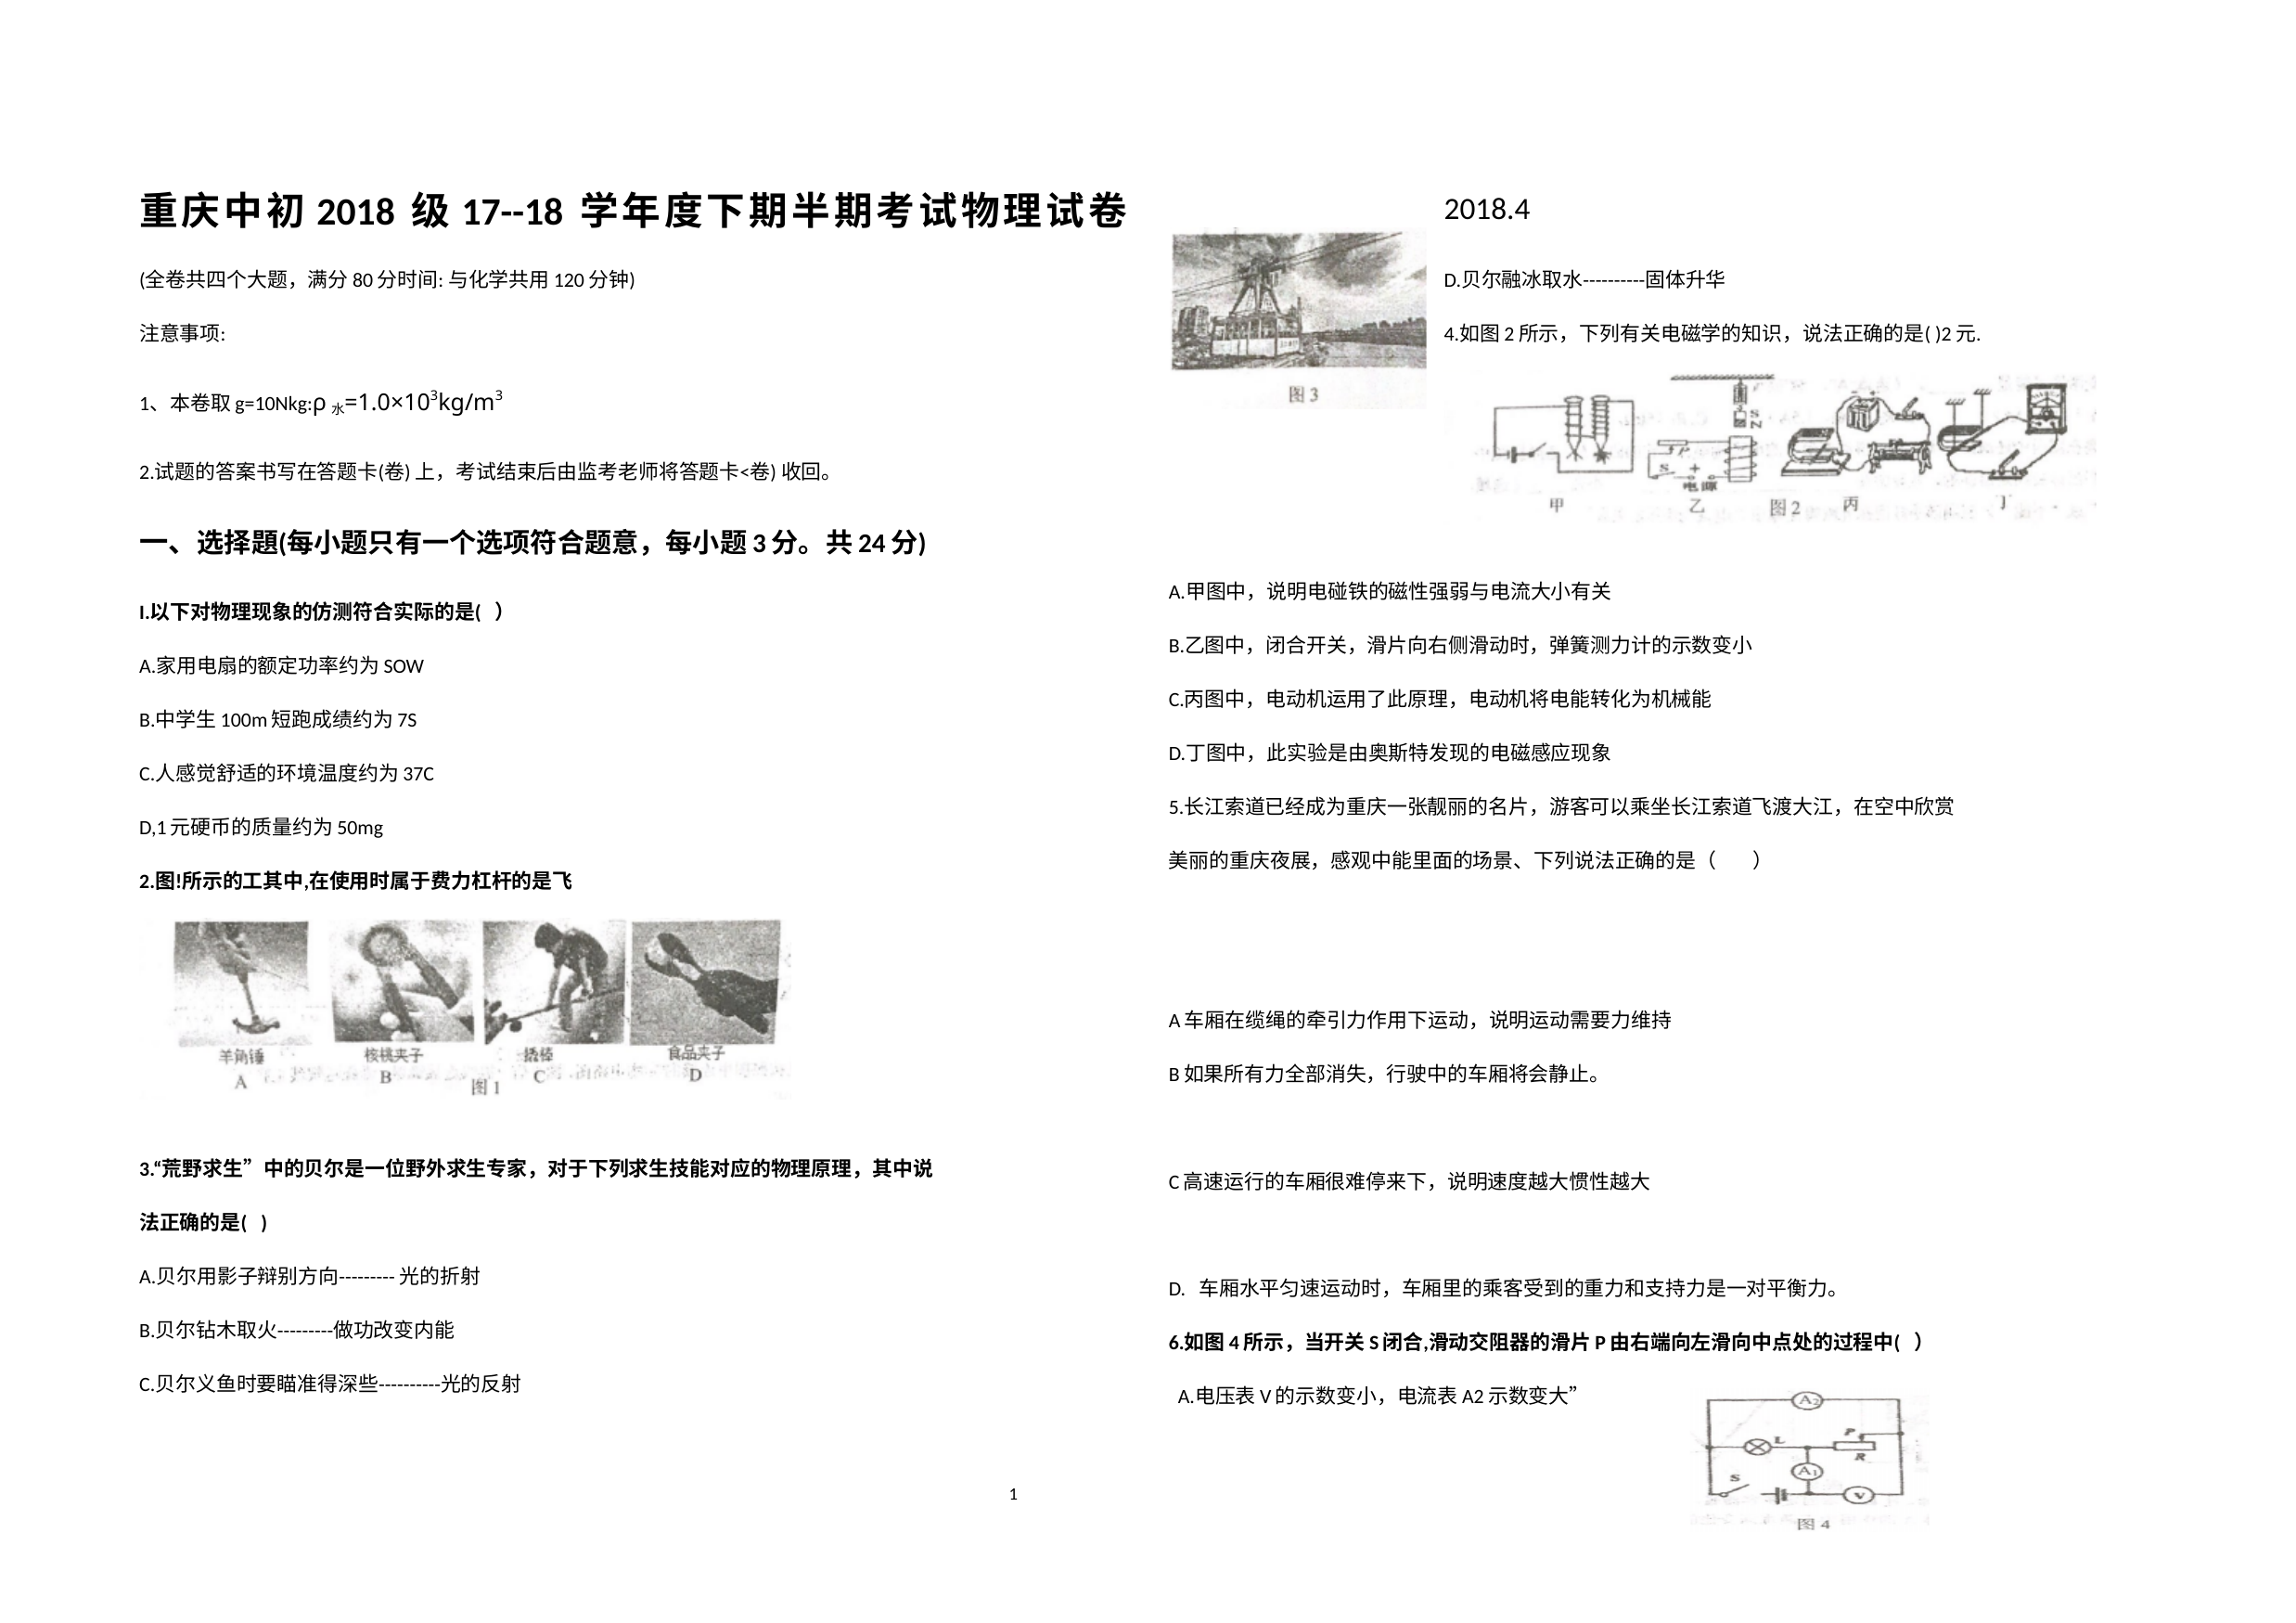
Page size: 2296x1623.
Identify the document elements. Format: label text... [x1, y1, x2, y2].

text 美丽的重庆夜展，感观中能里面的场景、下列说法正确的是（ ） [1168, 844, 2157, 874]
text D.丁图中，此实验是由奥斯特发现的电磁感应现象 [1168, 736, 2157, 766]
picture [1688, 1388, 1930, 1530]
text 法正确的是( ) [139, 1206, 1127, 1236]
text B.乙图中，闭合开关，滑片向右侧滑动时，弹簧测力计的示数变小 [1168, 628, 2157, 659]
text 5.长江索道已经成为重庆一张靓丽的名片，游客可以乘坐长江索道飞渡大江，在空中欣赏 [1168, 790, 2157, 820]
picture [1168, 227, 1426, 406]
text D,1元硬币的质量约为50mg [139, 810, 1127, 841]
text 重庆中初2018 级17--18 学年度下期半期考试物理试卷2018.4 [139, 178, 1127, 238]
text 2.图!所示的工其中,在使用时属于费力杠杆的是飞 [139, 864, 1127, 895]
text 3.“荒野求生”中的贝尔是一位野外求生专家，对于下列求生技能对应的物理原理，其中说 [139, 1153, 1127, 1182]
text I.以下对物理现象的仿测符合实际的是( ） [139, 595, 1127, 625]
text C高速运行的车厢很难停来下，说明速度越大惯性越大 [1168, 1165, 2157, 1195]
picture [139, 918, 792, 1100]
text A.电压表V的示数变小，电流表A2示数变大” [1168, 1380, 2157, 1410]
text 注意事项: [139, 316, 1127, 347]
text B.贝尔钻木取火---------做功改变内能 [139, 1314, 1127, 1344]
text B.中学生100m短跑成绩约为7S [139, 702, 1127, 733]
text 2.试题的答案书写在答题卡(卷) 上，考试结束后由监考老师将答题卡<卷) 收回。 [139, 456, 1127, 485]
text C.人感觉舒适的环境温度约为37C [139, 756, 1127, 787]
text 1、本卷取g=10Nkg:ρ水=1.0×103kg/m3 [139, 370, 1127, 431]
text D.贝尔融冰取水----------固体升华 [1426, 263, 2157, 293]
text 一、选择題(每小题只有一个选项符合题意，每小题3分。共24分) [139, 509, 1127, 570]
text (全卷共四个大题，满分80分时间: 与化学共用120分钟) [139, 263, 1127, 293]
text B如果所有力全部消失，行驶中的车厢将会静止。 [1168, 1058, 2157, 1088]
list 车厢水平匀速运动时，车厢里的乘客受到的重力和支持力是一对平衡力。 [1168, 1272, 2157, 1302]
list 6.如图4所示，当开关S闭合,滑动交阻器的滑片P由右端向左滑向中点处的过程中( ） [1168, 1326, 2157, 1356]
text A车厢在缆绳的牵引力作用下运动，说明运动需要力维持 [1168, 1004, 2157, 1034]
picture [1442, 370, 2095, 529]
text A.家用电扇的额定功率约为SOW [139, 649, 1127, 679]
text C.贝尔义鱼时要瞄准得深些----------光的反射 [139, 1368, 1127, 1398]
text 重庆中初2018 级17--18 学年度下期半期考试物理试卷2018.4 [1168, 178, 2157, 238]
text 4.如图2所示，下列有关电磁学的知识，说法正确的是( )2元. [1426, 316, 2157, 347]
text C.丙图中，电动机运用了此原理，电动机将电能转化为机械能 [1168, 682, 2157, 713]
text A.甲图中，说明电碰铁的磁性强弱与电流大小有关 [1168, 574, 2157, 605]
text A.贝尔用影子辩别方向--------- 光的折射 [139, 1260, 1127, 1290]
